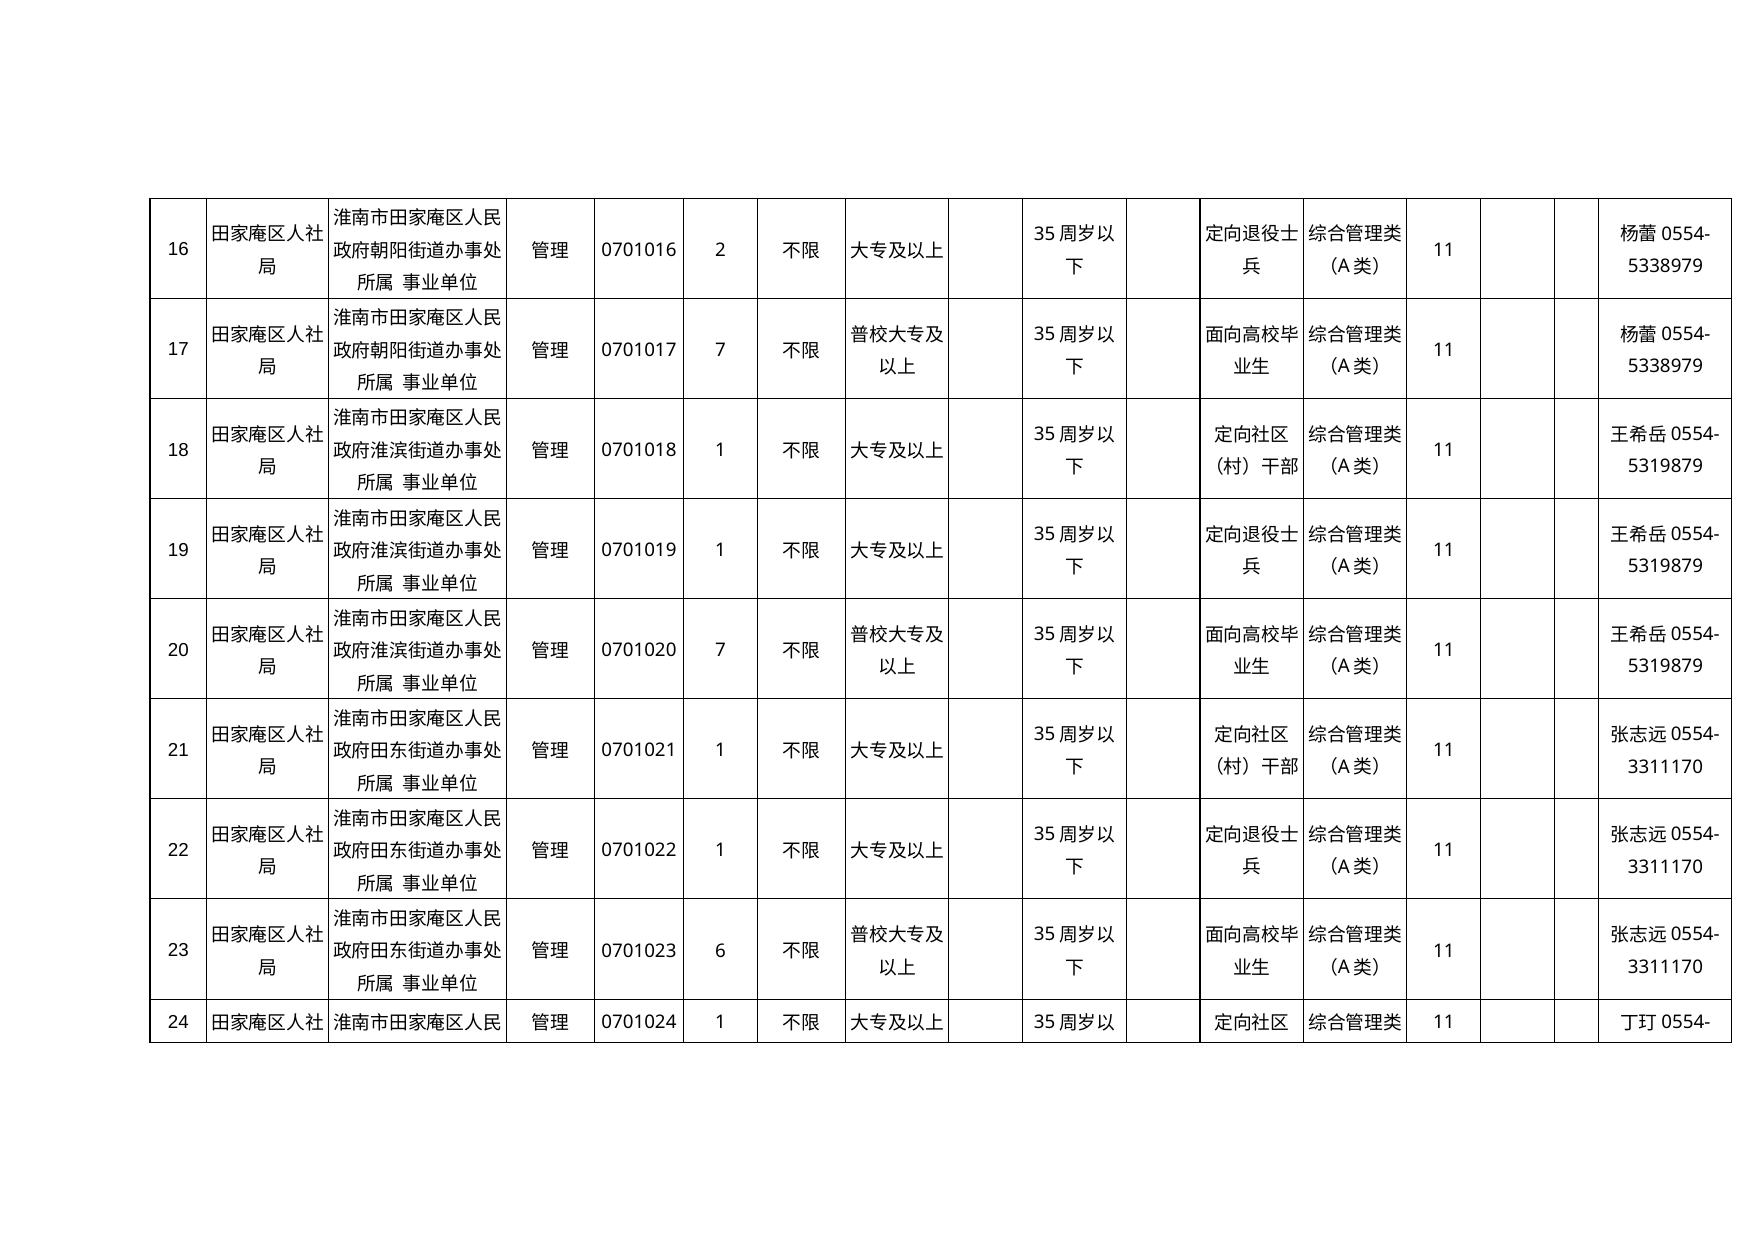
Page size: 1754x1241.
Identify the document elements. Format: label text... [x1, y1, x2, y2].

table_cell 淮南市田家庵区人民政府淮滨街道办事处所属 事业单位 [329, 599, 506, 698]
table_cell 张志远0554-3311170 [1599, 699, 1731, 798]
table_cell 11 [1407, 199, 1480, 298]
table_cell 不限 [758, 599, 845, 698]
table_cell [1127, 199, 1199, 298]
table_cell 0701020 [595, 599, 683, 698]
table_cell [1555, 499, 1598, 598]
table_cell 0701017 [595, 299, 683, 398]
table_cell 6 [684, 899, 757, 998]
table_cell 0701022 [595, 799, 683, 898]
table_cell [1555, 799, 1598, 898]
table_cell [1555, 399, 1598, 498]
table_cell 35周岁以下 [1023, 599, 1126, 698]
table_cell [949, 699, 1022, 798]
table_cell 11 [1407, 499, 1480, 598]
table_cell 1 [684, 1000, 757, 1042]
table_cell 大专及以上 [846, 799, 948, 898]
table_cell 王希岳0554-5319879 [1599, 499, 1731, 598]
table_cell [329, 1000, 506, 1042]
table_cell 0701019 [595, 499, 683, 598]
table_cell 11 [1407, 899, 1480, 998]
table_cell 1 [684, 799, 757, 898]
table_cell 11 [1407, 699, 1480, 798]
table_cell 11 [1407, 399, 1480, 498]
table_cell 综合管理类（A类） [1304, 199, 1406, 298]
table_cell 不限 [758, 499, 845, 598]
table_cell 0701018 [595, 399, 683, 498]
table_cell 丁玎0554-3344590 [1599, 1000, 1731, 1042]
table_cell 管理 [507, 199, 594, 298]
table_cell 王希岳0554-5319879 [1599, 599, 1731, 698]
table_cell 11 [1407, 599, 1480, 698]
table_cell 定向社区（村）干部 [1201, 699, 1303, 798]
table_cell 11 [1407, 299, 1480, 398]
table_cell 淮南市田家庵区人民政府淮滨街道办事处所属 事业单位 [329, 499, 506, 598]
table_cell 11 [1407, 799, 1480, 898]
table_cell 19 [151, 499, 206, 598]
table_cell [1555, 699, 1598, 798]
table_cell [1127, 299, 1199, 398]
table_cell [1481, 199, 1554, 298]
table_cell 淮南市田家庵区人民政府淮滨街道办事处所属 事业单位 [329, 399, 506, 498]
table_cell [1481, 599, 1554, 698]
table_cell 田家庵区人社局 [207, 599, 328, 698]
table_cell 22 [151, 799, 206, 898]
table_cell 35周岁以下 [1023, 299, 1126, 398]
table_cell 不限 [758, 699, 845, 798]
table_cell 淮南市田家庵区人民政府田东街道办事处所属 事业单位 [329, 899, 506, 998]
table_cell [1555, 599, 1598, 698]
table_cell 不限 [758, 899, 845, 998]
table_cell 淮南市田家庵区人民政府朝阳街道办事处所属 事业单位 [329, 299, 506, 398]
table_cell 综合管理类（A类） [1304, 899, 1406, 998]
table_cell 管理 [507, 399, 594, 498]
table_cell 18 [151, 399, 206, 498]
table_cell [949, 899, 1022, 998]
table_cell [1481, 499, 1554, 598]
table_cell [949, 1000, 1022, 1042]
table_cell 1 [684, 399, 757, 498]
table_cell 普校大专及以上 [846, 299, 948, 398]
table_cell [1481, 799, 1554, 898]
table_cell 1 [684, 699, 757, 798]
table_cell [949, 199, 1022, 298]
table_cell 35周岁以下 [1023, 899, 1126, 998]
table_cell 16 [151, 199, 206, 298]
table_cell 普校大专及以上 [846, 899, 948, 998]
table_cell [1555, 199, 1598, 298]
table_cell 0701021 [595, 699, 683, 798]
table_cell [949, 299, 1022, 398]
table_cell 1 [684, 499, 757, 598]
table_cell [1481, 1000, 1554, 1042]
table_cell [1555, 1000, 1598, 1042]
table_cell 张志远0554-3311170 [1599, 799, 1731, 898]
table_cell 7 [684, 599, 757, 698]
table_cell 35周岁以下 [1023, 1000, 1126, 1042]
table_cell 田家庵区人社局 [207, 1000, 328, 1042]
table_cell 杨蕾0554-5338979 [1599, 299, 1731, 398]
table_cell [1127, 699, 1199, 798]
table_cell [949, 599, 1022, 698]
table_cell 淮南市田家庵区人民政府田东街道办事处所属 事业单位 [329, 699, 506, 798]
table_cell 不限 [758, 199, 845, 298]
table_cell 面向高校毕业生 [1201, 599, 1303, 698]
table_cell 综合管理类（A类） [1304, 499, 1406, 598]
table_cell 杨蕾0554-5338979 [1599, 199, 1731, 298]
table_cell 管理 [507, 1000, 594, 1042]
table_cell [1127, 599, 1199, 698]
table_cell 23 [151, 899, 206, 998]
table_cell 大专及以上 [846, 199, 948, 298]
table_cell 35周岁以下 [1023, 199, 1126, 298]
table_cell 35周岁以下 [1023, 699, 1126, 798]
table_cell [1555, 299, 1598, 398]
table_cell [1481, 299, 1554, 398]
table_cell [949, 399, 1022, 498]
table_cell 管理 [507, 699, 594, 798]
table_cell 田家庵区人社局 [207, 399, 328, 498]
table_cell 综合管理类（A类） [1304, 399, 1406, 498]
table_cell 田家庵区人社局 [207, 299, 328, 398]
table_cell 不限 [758, 799, 845, 898]
table_cell 管理 [507, 899, 594, 998]
table_cell 淮南市田家庵区人民政府田东街道办事处所属 事业单位 [329, 799, 506, 898]
table_cell 田家庵区人社局 [207, 199, 328, 298]
table_cell 普校大专及以上 [846, 599, 948, 698]
table_cell 管理 [507, 299, 594, 398]
table_cell 0701016 [595, 199, 683, 298]
table_cell 综合管理类（A类） [1304, 799, 1406, 898]
table_cell 不限 [758, 299, 845, 398]
table_cell 35周岁以下 [1023, 799, 1126, 898]
table_cell [1127, 799, 1199, 898]
table_cell [1127, 399, 1199, 498]
table_cell 张志远0554-3311170 [1599, 899, 1731, 998]
table_cell 21 [151, 699, 206, 798]
table_cell [949, 799, 1022, 898]
table_cell [1481, 699, 1554, 798]
table_cell 王希岳0554-5319879 [1599, 399, 1731, 498]
table_cell 大专及以上 [846, 699, 948, 798]
table_cell 管理 [507, 599, 594, 698]
table_cell 大专及以上 [846, 399, 948, 498]
table_cell 17 [151, 299, 206, 398]
table_cell 定向退役士兵 [1201, 199, 1303, 298]
table_cell [1481, 399, 1554, 498]
table_cell [1127, 499, 1199, 598]
table_cell 2 [684, 199, 757, 298]
table_cell 田家庵区人社局 [207, 899, 328, 998]
table_cell 面向高校毕业生 [1201, 899, 1303, 998]
table_cell 7 [684, 299, 757, 398]
table_cell 35周岁以下 [1023, 499, 1126, 598]
table_cell [1555, 899, 1598, 998]
table_cell 定向社区（村）干部 [1201, 1000, 1303, 1042]
table_cell 不限 [758, 399, 845, 498]
table_cell 田家庵区人社局 [207, 799, 328, 898]
table_cell 35周岁以下 [1023, 399, 1126, 498]
table_cell 综合管理类（A类） [1304, 599, 1406, 698]
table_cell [329, 199, 506, 298]
table_cell [1481, 899, 1554, 998]
table_cell 综合管理类（A类） [1304, 1000, 1406, 1042]
table_cell [949, 499, 1022, 598]
table_cell 管理 [507, 799, 594, 898]
table_cell 24 [151, 1000, 206, 1042]
table_cell 0701024 [595, 1000, 683, 1042]
table_cell 11 [1407, 1000, 1480, 1042]
table_cell 大专及以上 [846, 499, 948, 598]
table_cell 综合管理类（A类） [1304, 299, 1406, 398]
table_cell 管理 [507, 499, 594, 598]
table_cell 0701023 [595, 899, 683, 998]
table_cell 综合管理类（A类） [1304, 699, 1406, 798]
table_cell 定向退役士兵 [1201, 499, 1303, 598]
table_cell 20 [151, 599, 206, 698]
table_cell 定向社区（村）干部 [1201, 399, 1303, 498]
table_cell 田家庵区人社局 [207, 699, 328, 798]
table_cell [1127, 899, 1199, 998]
table_cell 大专及以上 [846, 1000, 948, 1042]
table_cell 田家庵区人社局 [207, 499, 328, 598]
table_cell 不限 [758, 1000, 845, 1042]
table_cell 面向高校毕业生 [1201, 299, 1303, 398]
table_cell 定向退役士兵 [1201, 799, 1303, 898]
table_cell [1127, 1000, 1199, 1042]
